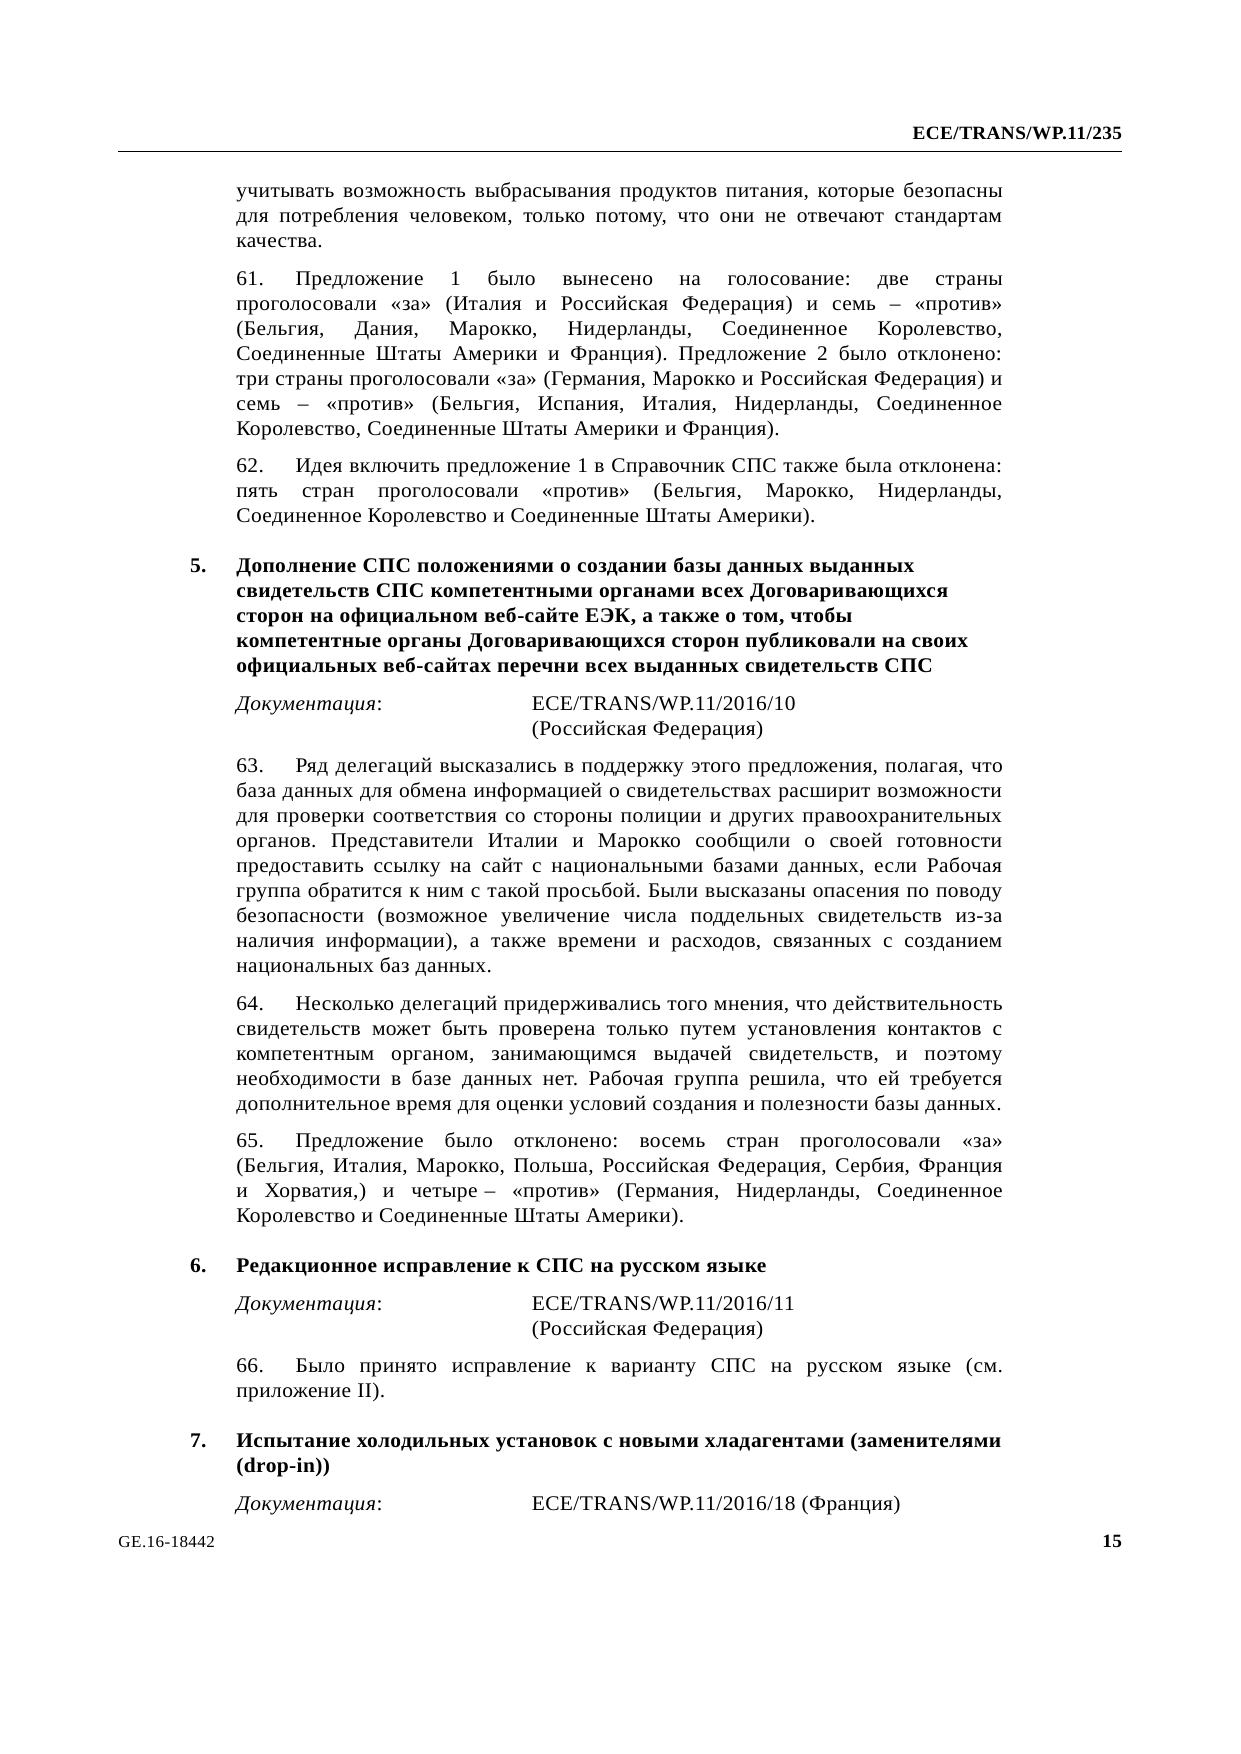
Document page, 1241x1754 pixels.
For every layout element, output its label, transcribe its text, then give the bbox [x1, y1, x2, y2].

text 66. Было принято исправление к варианту СПС на русском языке (см. приложение II). [236, 1352, 1004, 1402]
text 63. Ряд делегаций высказались в поддержку этого предложения, полагая, что база данных для обмена информацией о свидетельствах расширит возможности для проверки соответствия со стороны полиции и других правоохранительных органов. Представители Италии и Марокко сообщили о своей готовности предоставить ссылку на сайт с национальными базами данных, если Рабочая группа обратится к ним с такой просьбой. Были высказаны опасения по поводу безопасности (возможное увеличение числа поддельных свидетельств из-за наличия информации), а также времени и расходов, связанных с созданием национальных баз данных. [236, 752, 1004, 977]
text 62. Идея включить предложение 1 в Справочник СПС также была отклонена: пять стран проголосовали «против» (Бельгия, Марокко, Нидерланды, Соединенное Королевство и Соединенные Штаты Америки). [236, 452, 1004, 527]
text 7. Испытание холодильных установок с новыми хладагентами (заменителями (drop-in)) [118, 1427, 1004, 1477]
text 5. Дополнение СПС положениями о создании базы данных выданных свидетельств СПС компетентными органами всех Договаривающихся сторон на официальном веб-сайте ЕЭК, а также о том, чтобы компетентные органы Договаривающихся сторон публиковали на своих официальных веб-сайтах перечни всех выданных свидетельств СПС [118, 552, 1004, 677]
text 6. Редакционное исправление к СПС на русском языке [118, 1252, 1004, 1277]
text 65. Предложение было отклонено: восемь стран проголосовали «за» (Бельгия, Италия, Марокко, Польша, Российская Федерация, Сербия, Франция и Хорватия,) и четыре – «против» (Германия, Нидерланды, Соединенное Королевство и Соединенные Штаты Америки). [236, 1127, 1004, 1227]
text 61. Предложение 1 было вынесено на голосование: две страны проголосовали «за» (Италия и Российская Федерация) и семь – «против» (Бельгия, Дания, Марокко, Нидерланды, Соединенное Королевство, Соединенные Штаты Америки и Франция). Предложение 2 было отклонено: три страны проголосовали «за» (Германия, Марокко и Российская Федерация) и семь – «против» (Бельгия, Испания, Италия, Нидерланды, Соединенное Королевство, Соединенные Штаты Америки и Франция). [236, 265, 1004, 440]
text 64. Несколько делегаций придерживались того мнения, что действительность свидетельств может быть проверена только путем установления контактов с компетентным органом, занимающимся выдачей свидетельств, и поэтому необходимости в базе данных нет. Рабочая группа решила, что ей требуется дополнительное время для оценки условий создания и полезности базы данных. [236, 990, 1004, 1115]
text Документация: ECE/TRANS/WP.11/2016/18 (Франция) [236, 1490, 1004, 1515]
text Документация: ECE/TRANS/WP.11/2016/11 (Российская Федерация) [236, 1290, 1004, 1340]
text Документация: ECE/TRANS/WP.11/2016/10 (Российская Федерация) [236, 690, 1004, 740]
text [236, 177, 1004, 252]
